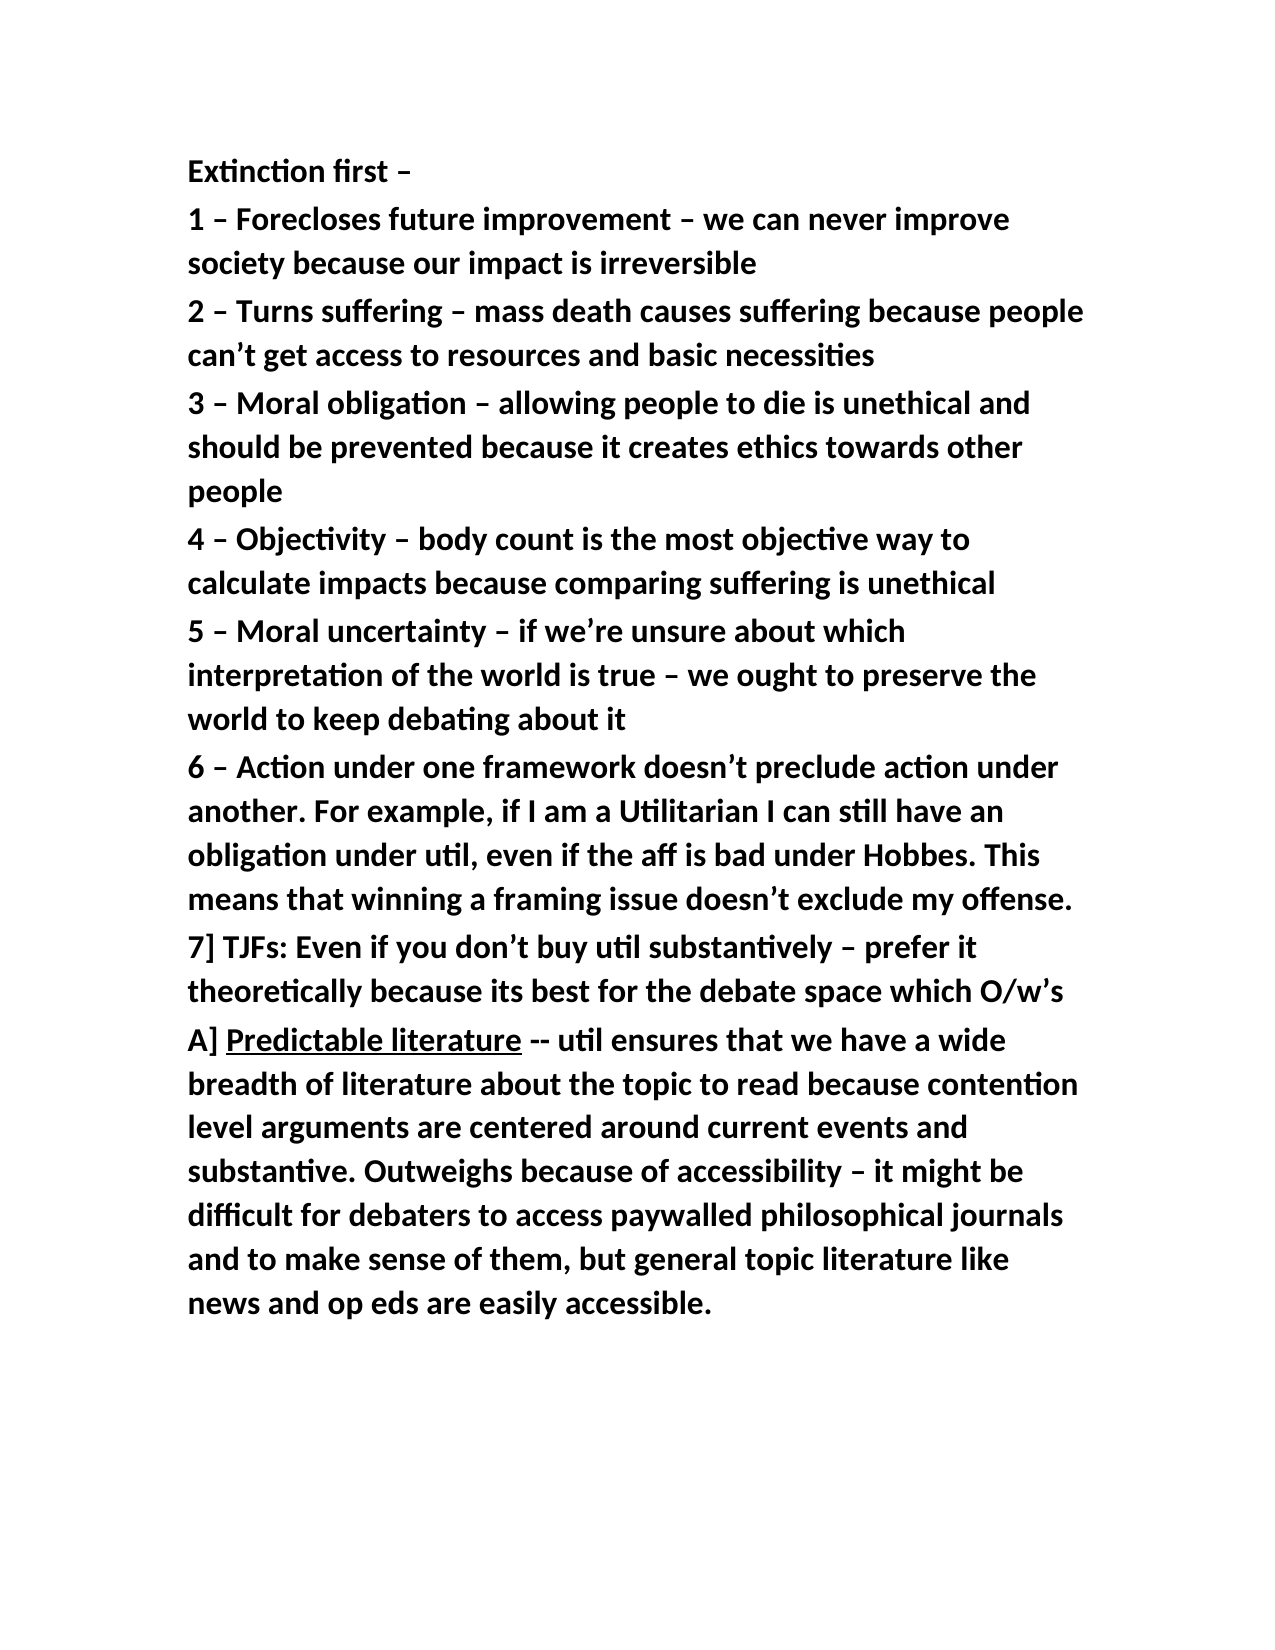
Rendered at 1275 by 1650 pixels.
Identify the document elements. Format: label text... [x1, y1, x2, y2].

subtitle Extinction first – [187, 150, 1087, 191]
subtitle 2 – Turns suffering – mass death causes suffering because people can’t get access to resources and basic necessities [187, 290, 1087, 375]
subtitle 1 – Forecloses future improvement – we can never improve society because our impact is irreversible [187, 198, 1087, 283]
subtitle 4 – Objectivity – body count is the most objective way to calculate impacts because comparing suffering is unethical [187, 518, 1087, 603]
subtitle 7] TJFs: Even if you don’t buy util substantively – prefer it theoretically because its best for the debate space which O/w’s [187, 926, 1087, 1011]
subtitle 6 – Action under one framework doesn’t preclude action under another. For example, if I am a Utilitarian I can still have an obligation under util, even if the aff is bad under Hobbes. This means that winning a framing issue doesn’t exclude my offense. [187, 746, 1087, 919]
subtitle 3 – Moral obligation – allowing people to die is unethical and should be prevented because it creates ethics towards other people [187, 382, 1087, 511]
subtitle A] Predictable literature -- util ensures that we have a wide breadth of literature about the topic to read because contention level arguments are centered around current events and substantive. Outweighs because of accessibility – it might be difficult for debaters to access paywalled philosophical journals and to make sense of them, but general topic literature like news and op eds are easily accessible. [187, 1018, 1087, 1323]
subtitle 5 – Moral uncertainty – if we’re unsure about which interpretation of the world is true – we ought to preserve the world to keep debating about it [187, 610, 1087, 739]
